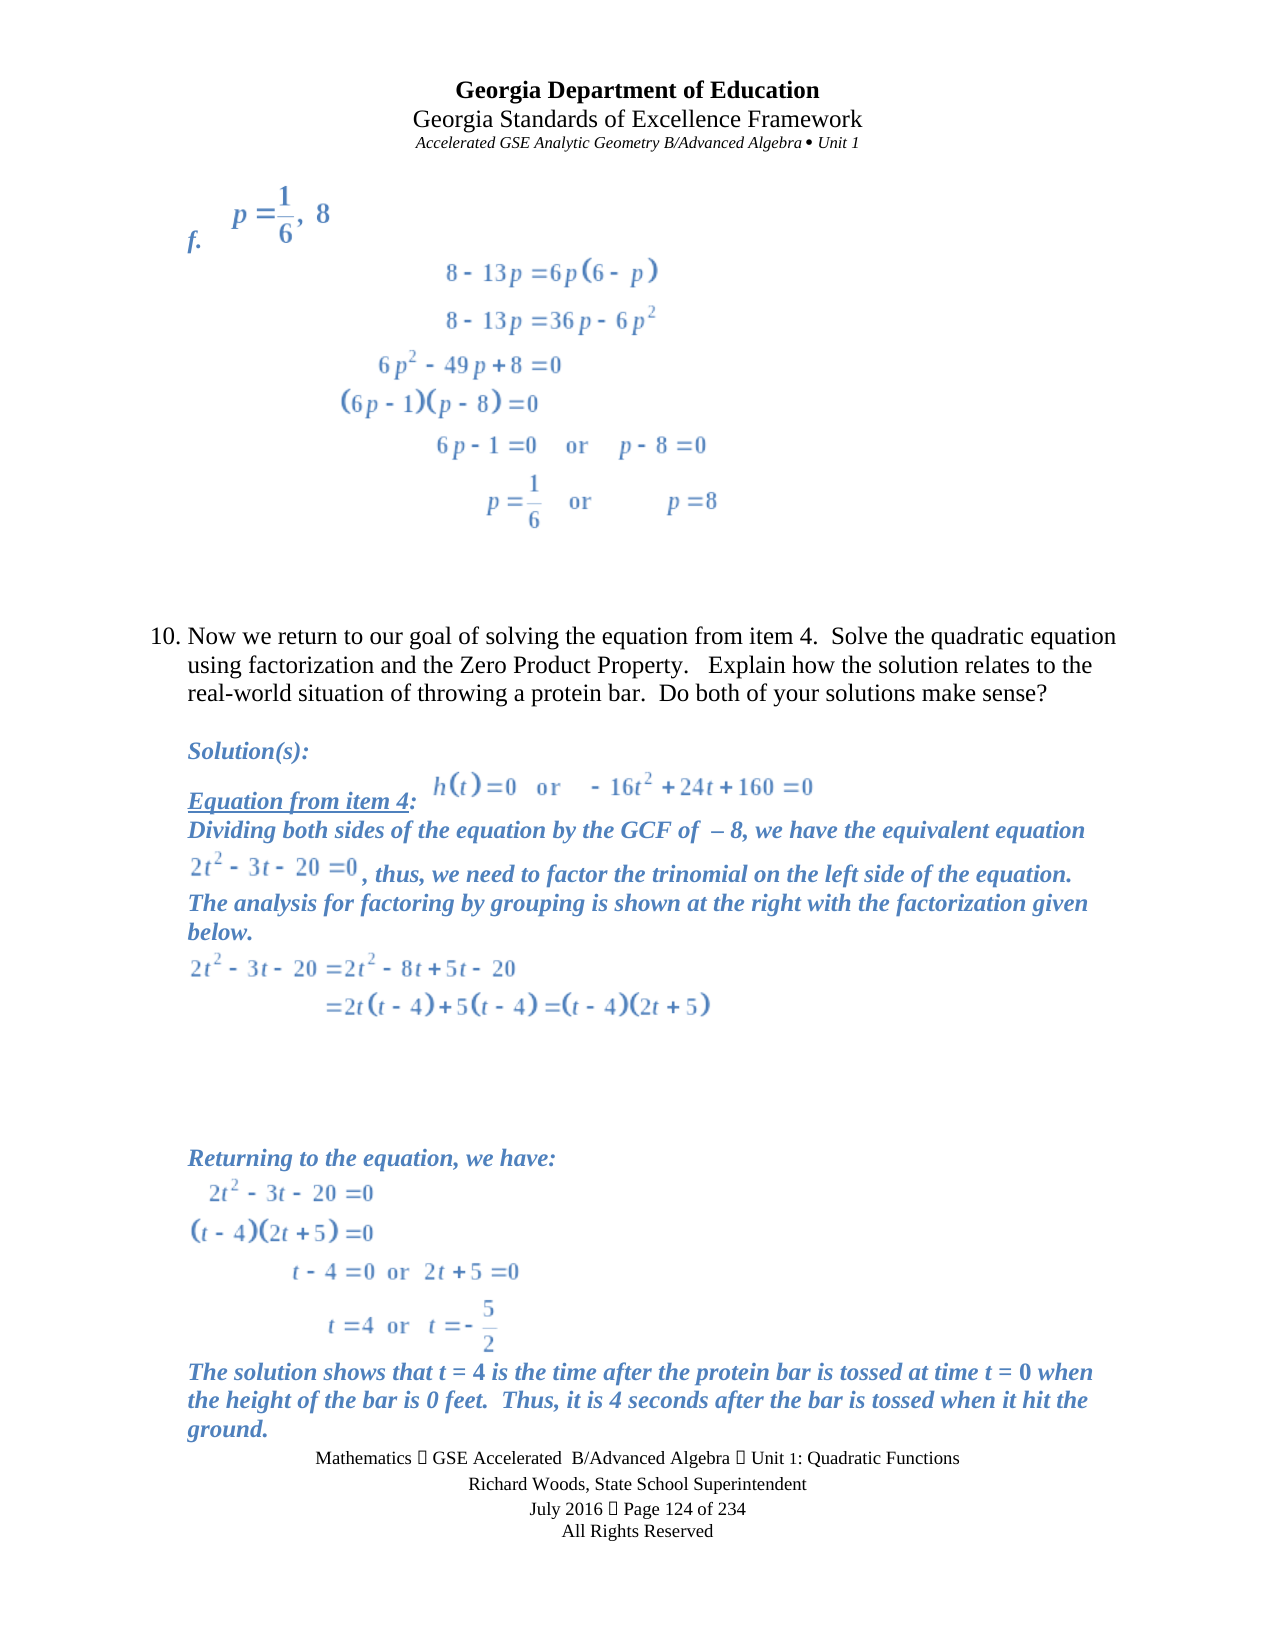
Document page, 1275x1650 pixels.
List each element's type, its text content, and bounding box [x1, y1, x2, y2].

text The solution shows that t = 4 is the time after the protein bar is tossed at time t = 0 when the height of the bar is 0 feet. Thus, it is 4 seconds after the bar is tossed when it hit the ground. [187, 1357, 1125, 1443]
list Now we return to our goal of solving the equation from item 4. Solve the quadratic equation using factorization and the Zero Product Property. Explain how the solution relates to the real-world situation of throwing a protein bar. Do both of your solutions make sense? [150, 621, 1125, 707]
text Solution(s): [187, 736, 1125, 765]
text Dividing both sides of the equation by the GCF of – 8, we have the equivalent equation , thus, we need to factor the trinomial on the left side of the equation. The analysis for factoring by grouping is shown at the right with the factorization given below. [187, 815, 1125, 946]
text Equation from item 4: [187, 765, 1125, 815]
text Returning to the equation, we have: [187, 1143, 1125, 1172]
